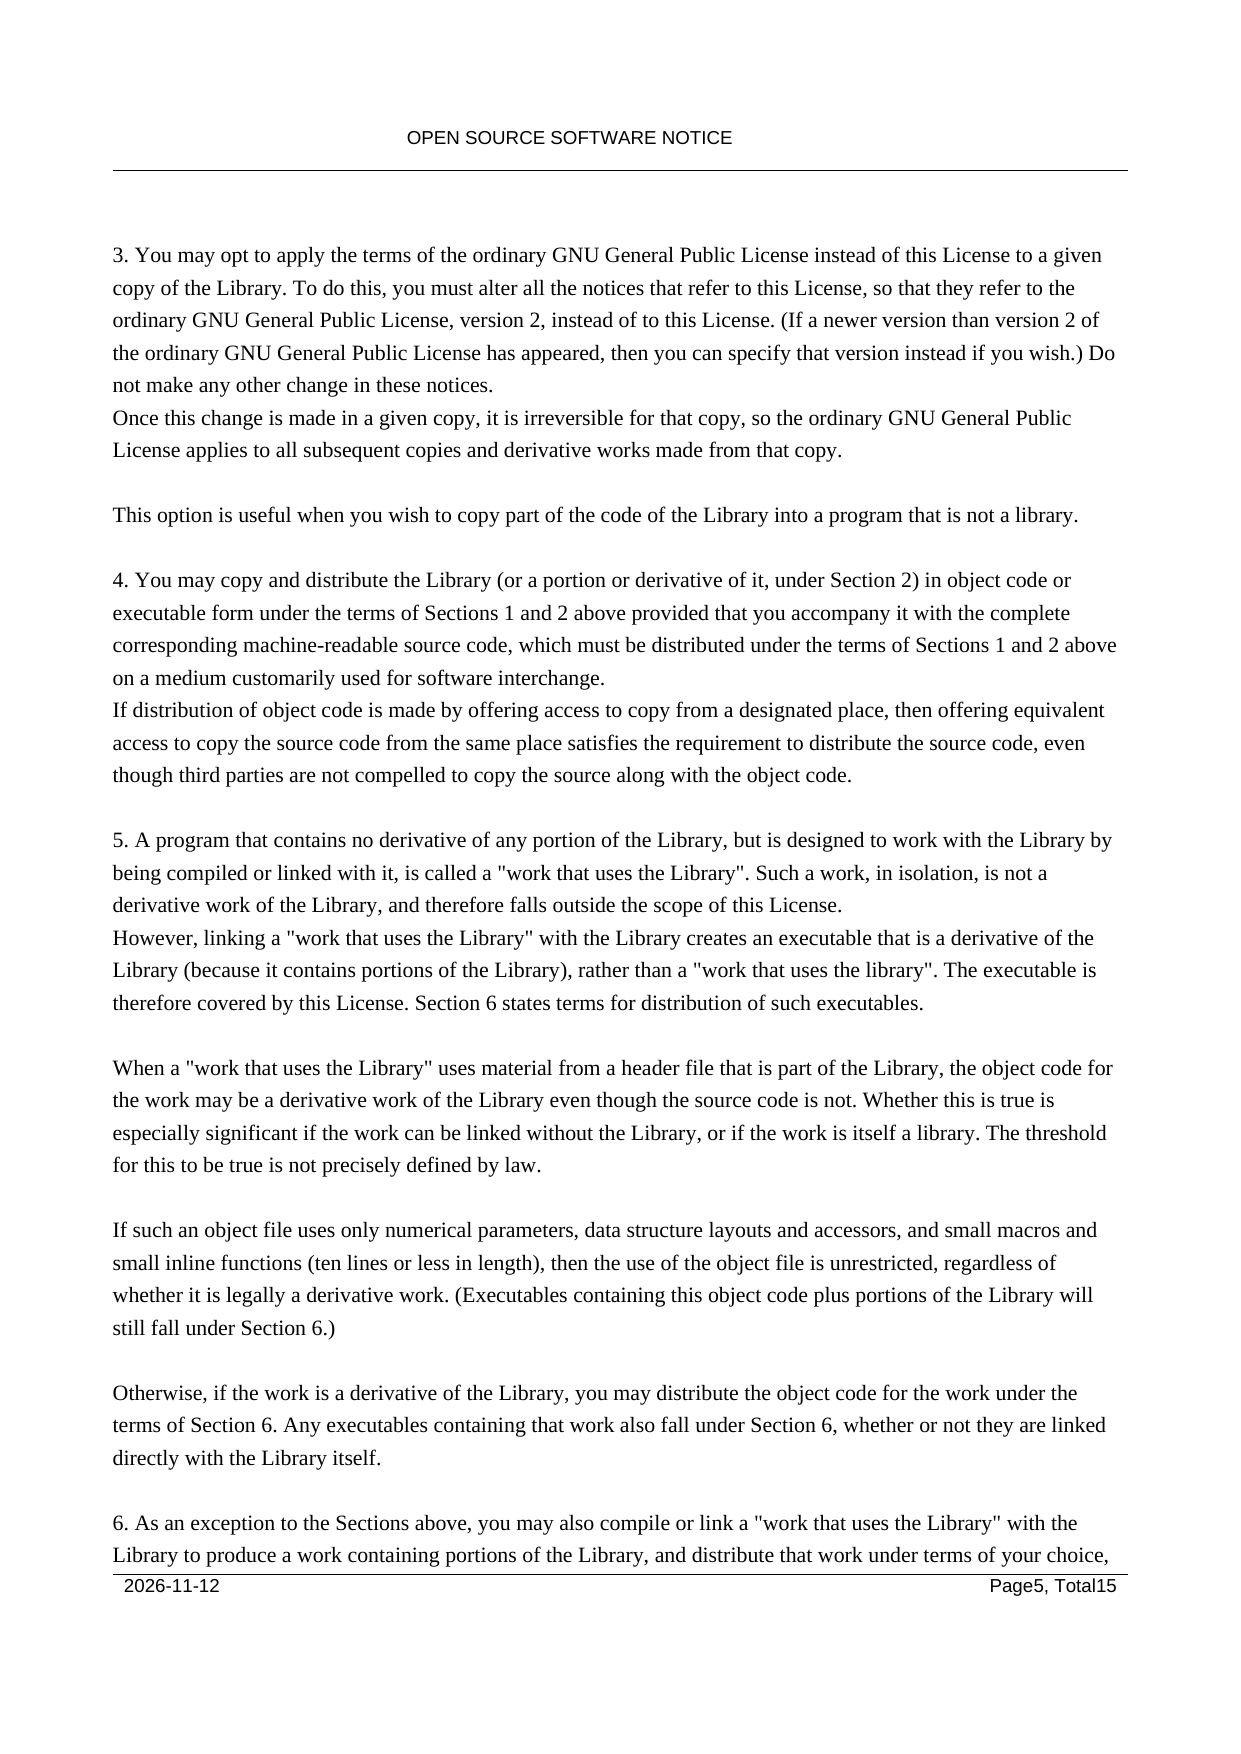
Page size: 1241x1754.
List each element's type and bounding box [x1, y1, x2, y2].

text [112, 206, 1128, 1571]
